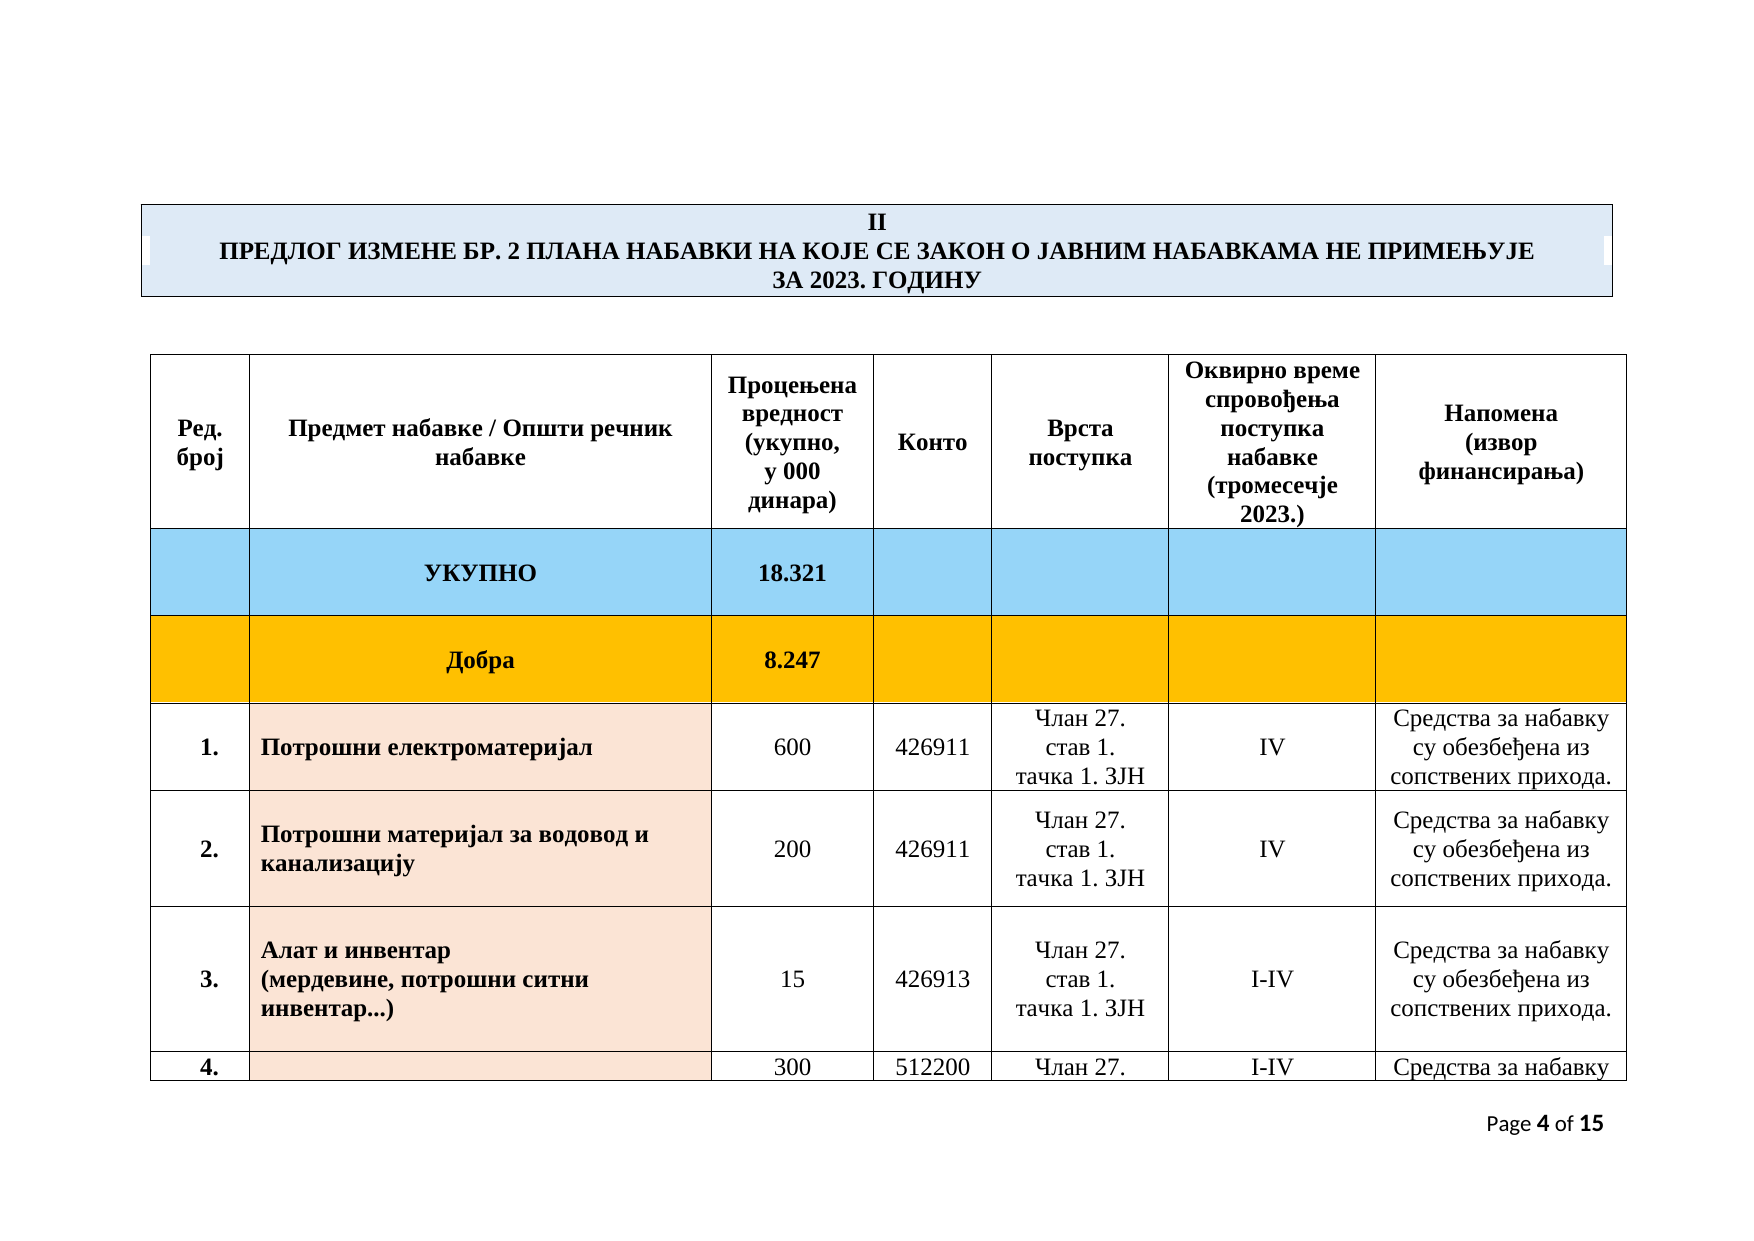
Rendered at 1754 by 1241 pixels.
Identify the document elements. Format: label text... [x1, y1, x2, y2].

table_cell [874, 616, 991, 702]
table_cell Члан 27. став 1. тачка 1. ЗЈН [992, 704, 1168, 790]
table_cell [1376, 1052, 1626, 1080]
table_cell 426911 [874, 704, 991, 790]
table_cell [151, 1052, 249, 1080]
table_cell 15 [712, 907, 873, 1051]
table_cell [874, 529, 991, 615]
table_cell Члан 27. став 1. тачка 1. ЗЈН [992, 907, 1168, 1051]
text II [142, 205, 1612, 236]
table_cell Средства за набавку су обезбеђена из сопствених прихода. [1376, 791, 1626, 906]
table_cell [151, 704, 249, 790]
table_header Врста поступка [992, 355, 1168, 528]
table_header Конто [874, 355, 991, 528]
table_cell 426913 [874, 907, 991, 1051]
table_header Предмет набавке / Општи речник набавке [250, 355, 711, 528]
table_cell 426911 [874, 791, 991, 906]
table_cell [1376, 616, 1626, 702]
table_header Напомена (извор финансирања) [1376, 355, 1626, 528]
table_cell [1169, 616, 1375, 702]
table_cell [151, 616, 249, 702]
table_cell 300 [712, 1052, 873, 1080]
table_header Процењена вредност (укупно, у 000 динара) [712, 355, 873, 528]
table_cell 18.321 [712, 529, 873, 615]
text ПРЕДЛОГ ИЗМЕНЕ БР. 2 ПЛАНА НАБАВКИ НА КОЈE СЕ ЗАКОН О ЈАВНИМ НАБАВКАМА НЕ ПРИМЕЊУЈЕ [150, 236, 1604, 262]
table_cell Средства за набавку су обезбеђена из сопствених прихода. [1376, 704, 1626, 790]
table_cell [1169, 529, 1375, 615]
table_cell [250, 1052, 711, 1080]
table_header Оквирно време спровођења поступка набавке (тромесечје 2023.) [1169, 355, 1375, 528]
table_cell Потрошни електроматеријал [250, 704, 711, 790]
table_cell [992, 616, 1168, 702]
table_cell 8.247 [712, 616, 873, 702]
table_cell 600 [712, 704, 873, 790]
table_cell Средства за набавку су обезбеђена из сопствених прихода. [1376, 907, 1626, 1051]
table_cell IV [1169, 791, 1375, 906]
table_cell [151, 791, 249, 906]
table_cell [151, 529, 249, 615]
table_cell [992, 529, 1168, 615]
table_cell 512200 [874, 1052, 991, 1080]
table_cell [1376, 529, 1626, 615]
table_cell Члан 27. став 1. тачка 1. ЗЈН [992, 791, 1168, 906]
table_cell Добра [250, 616, 711, 702]
table_cell IV [1169, 704, 1375, 790]
text ЗА 2023. ГОДИНУ [142, 262, 1612, 296]
table_cell [151, 907, 249, 1051]
table_cell I-IV [1169, 907, 1375, 1051]
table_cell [992, 1052, 1168, 1080]
table_cell Алат и инвентар (мердевине, потрошни ситни инвентар...) [250, 907, 711, 1051]
table_cell I-IV [1169, 1052, 1375, 1080]
table_cell УКУПНО [250, 529, 711, 615]
table_header Ред. број [151, 355, 249, 528]
table_cell Потрошни материјал за водовод и канализацију [250, 791, 711, 906]
table_cell 200 [712, 791, 873, 906]
